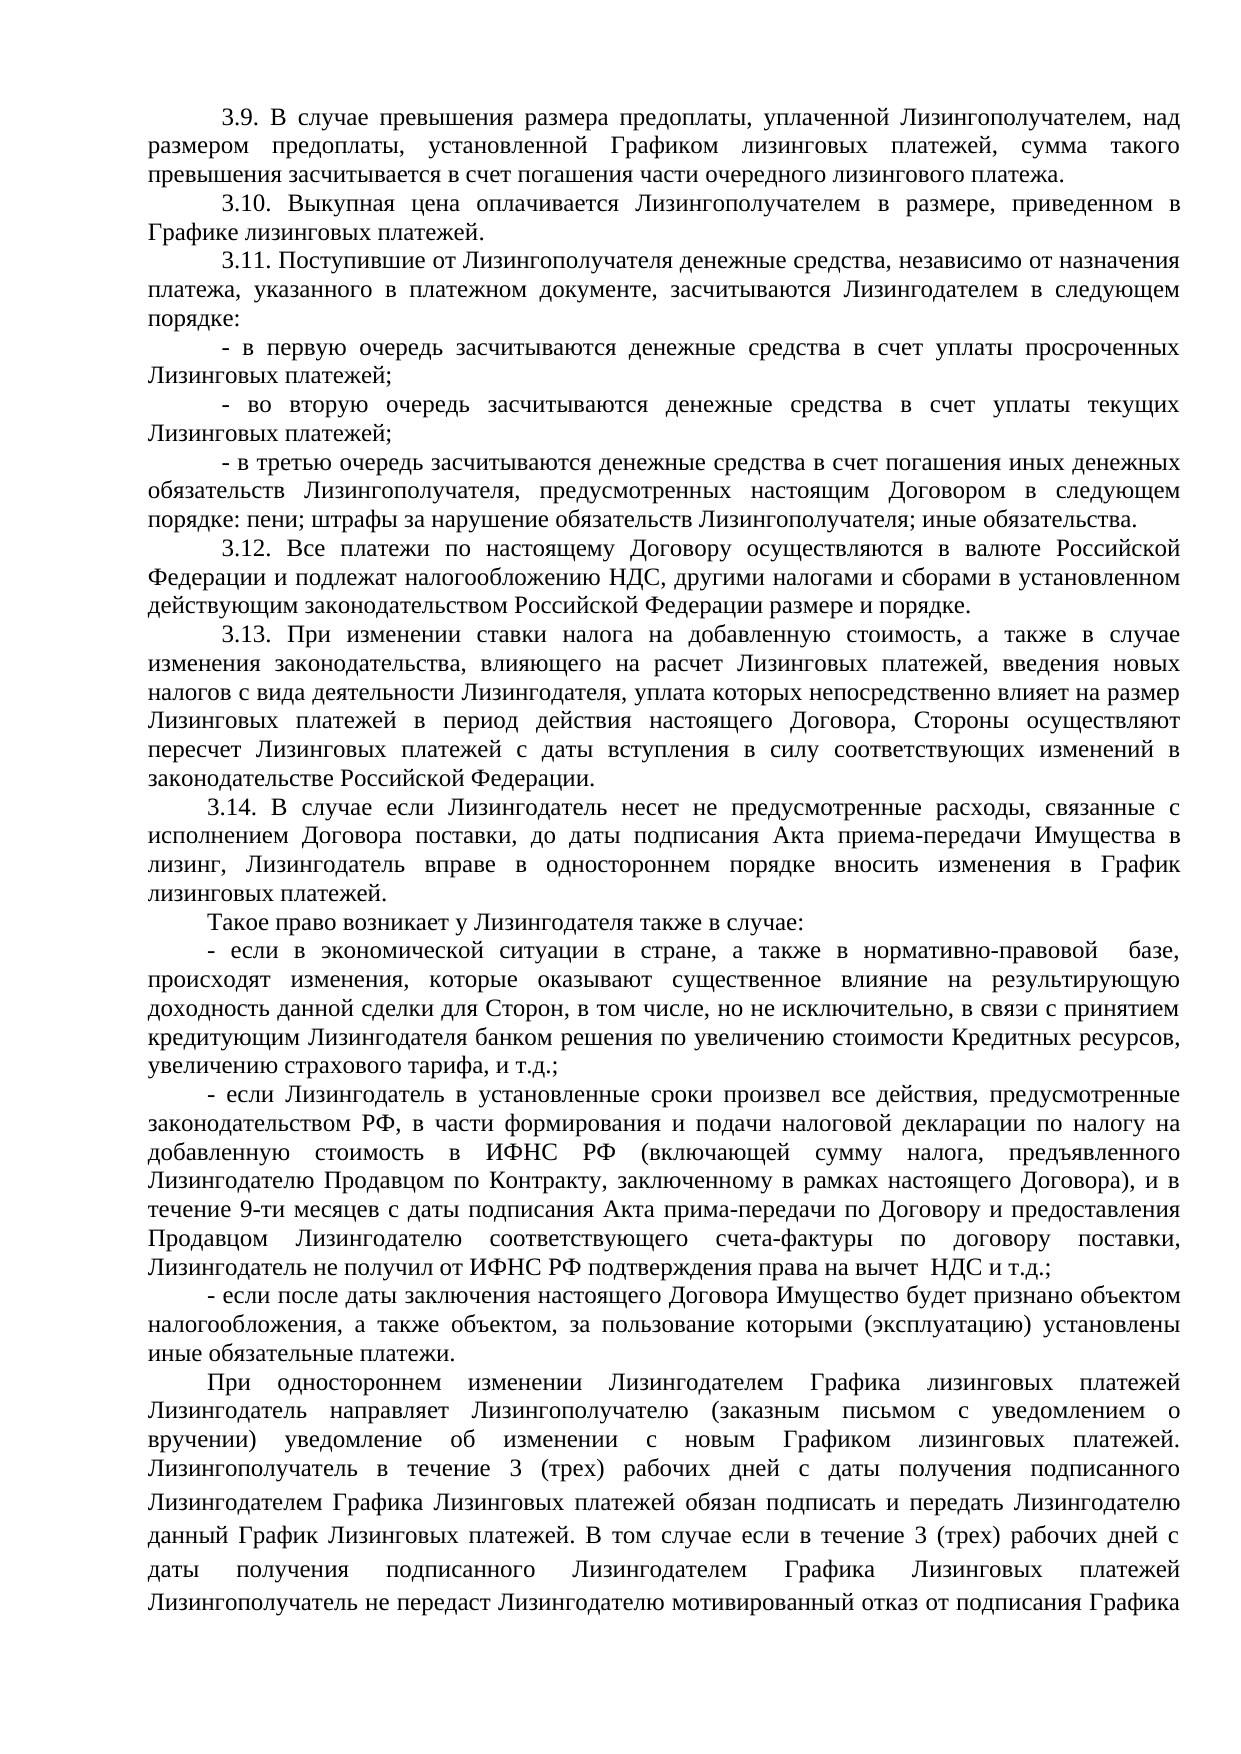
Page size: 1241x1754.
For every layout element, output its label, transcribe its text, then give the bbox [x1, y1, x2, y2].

text 3.12. Все платежи по настоящему Договору осуществляются в валюте Российской Федерации и подлежат налогообложению НДС, другими налогами и сборами в установленном действующим законодательством Российской Федерации размере и порядке. [148, 533, 1181, 619]
text - если после даты заключения настоящего Договора Имущество будет признано объектом налогообложения, а также объектом, за пользование которыми (эксплуатацию) установлены иные обязательные платежи. [148, 1281, 1181, 1367]
text - если Лизингодатель в установленные сроки произвел все действия, предусмотренные законодательством РФ, в части формирования и подачи налоговой декларации по налогу на добавленную стоимость в ИФНС РФ (включающей сумму налога, предъявленного Лизингодателю Продавцом по Контракту, заключенному в рамках настоящего Договора), и в течение 9-ти месяцев с даты подписания Акта прима-передачи по Договору и предоставления Продавцом Лизингодателю соответствующего счета-фактуры по договору поставки, Лизингодатель не получил от ИФНС РФ подтверждения права на вычет НДС и т.д.; [148, 1079, 1181, 1281]
text - во вторую очередь засчитываются денежные средства в счет уплаты текущих Лизинговых платежей; [148, 389, 1181, 447]
text 3.13. При изменении ставки налога на добавленную стоимость, а также в случае изменения законодательства, влияющего на расчет Лизинговых платежей, введения новых налогов с вида деятельности Лизингодателя, уплата которых непосредственно влияет на размер Лизинговых платежей в период действия настоящего Договора, Стороны осуществляют пересчет Лизинговых платежей с даты вступления в силу соответствующих изменений в законодательстве Российской Федерации. [148, 619, 1181, 792]
text - в первую очередь засчитываются денежные средства в счет уплаты просроченных Лизинговых платежей; [148, 332, 1181, 389]
text - если в экономической ситуации в стране, а также в нормативно-правовой базе, происходят изменения, которые оказывают существенное влияние на результирующую доходность данной сделки для Сторон, в том числе, но не исключительно, в связи с принятием кредитующим Лизингодателя банком решения по увеличению стоимости Кредитных ресурсов, увеличению страхового тарифа, и т.д.; [148, 936, 1181, 1079]
text 3.10. Выкупная цена оплачивается Лизингополучателем в размере, приведенном в Графике лизинговых платежей. [148, 188, 1181, 246]
text 3.11. Поступившие от Лизингополучателя денежные средства, независимо от назначения платежа, указанного в платежном документе, засчитываются Лизингодателем в следующем порядке: [148, 246, 1181, 332]
text 3.9. В случае превышения размера предоплаты, уплаченной Лизингополучателем, над размером предоплаты, установленной Графиком лизинговых платежей, сумма такого превышения засчитывается в счет погашения части очередного лизингового платежа. [148, 102, 1181, 188]
text Такое право возникает у Лизингодателя также в случае: [148, 907, 1181, 936]
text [148, 1367, 1181, 1621]
text - в третью очередь засчитываются денежные средства в счет погашения иных денежных обязательств Лизингополучателя, предусмотренных настоящим Договором в следующем порядке: пени; штрафы за нарушение обязательств Лизингополучателя; иные обязательства. [148, 447, 1181, 533]
text 3.14. В случае если Лизингодатель несет не предусмотренные расходы, связанные с исполнением Договора поставки, до даты подписания Акта приема-передачи Имущества в лизинг, Лизингодатель вправе в одностороннем порядке вносить изменения в График лизинговых платежей. [148, 792, 1181, 907]
